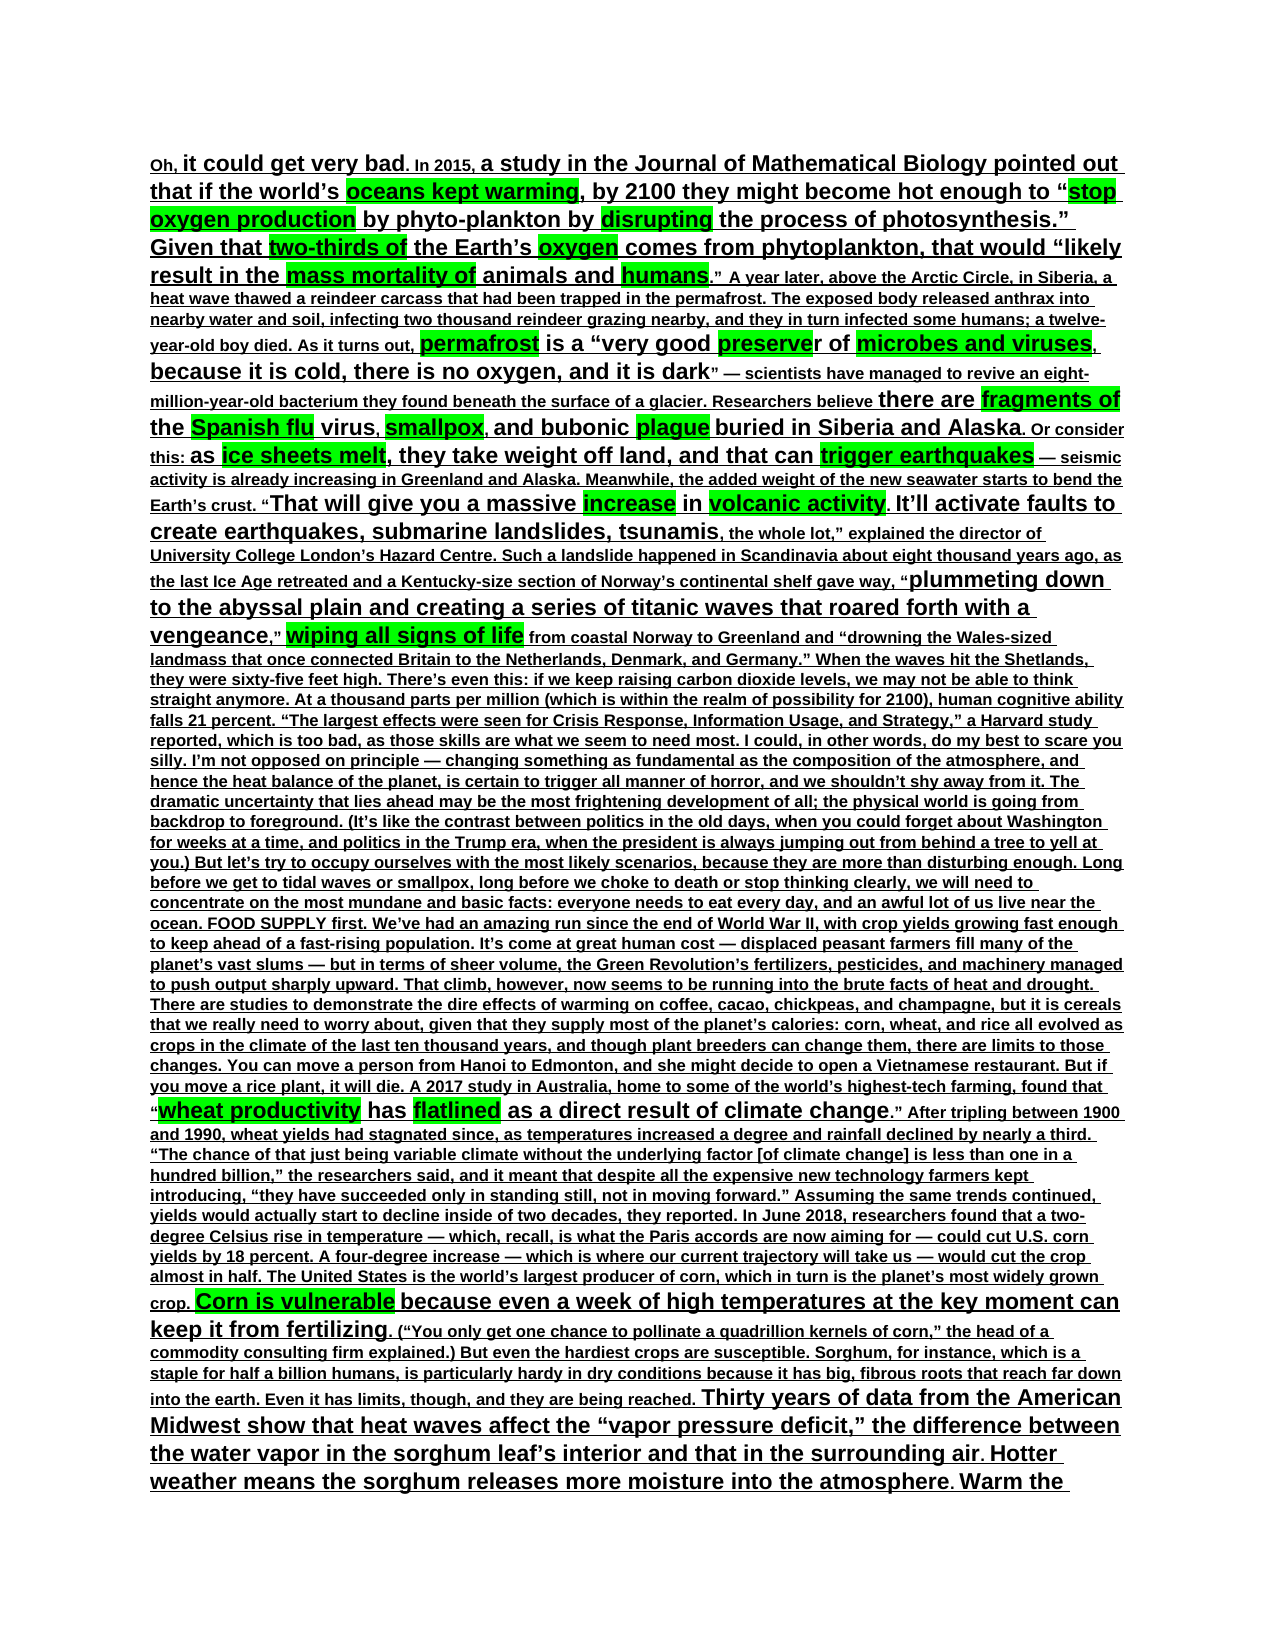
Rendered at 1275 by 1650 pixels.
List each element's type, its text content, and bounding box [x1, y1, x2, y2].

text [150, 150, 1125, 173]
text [150, 1121, 1125, 1494]
